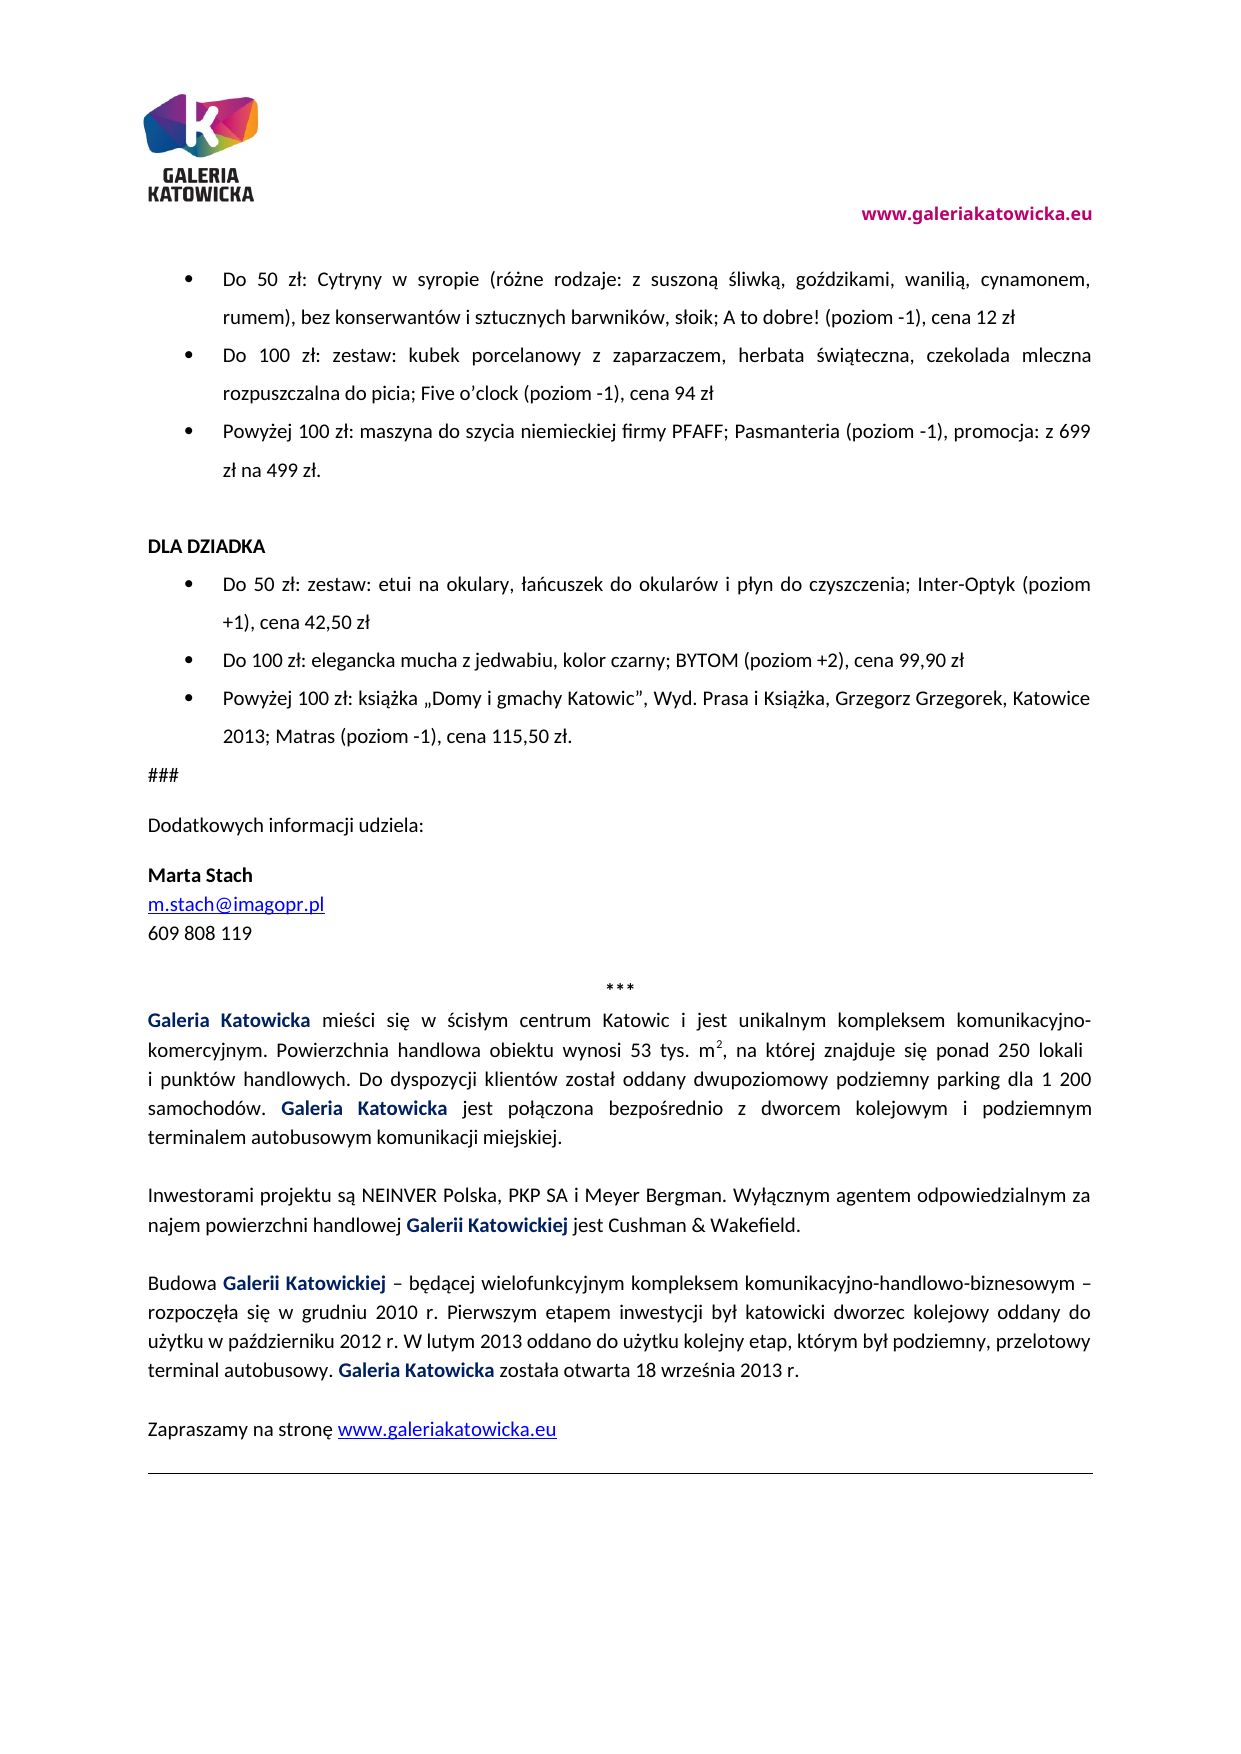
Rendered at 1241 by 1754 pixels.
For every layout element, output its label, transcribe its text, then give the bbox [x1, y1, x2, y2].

list Do 50 zł: zestaw: etui na okulary, łańcuszek do okularów i płyn do czyszczenia; Inter-Optyk (poziom +1), cena 42,50 zł [185, 571, 1093, 635]
list Powyżej 100 zł: maszyna do szycia niemieckiej firmy PFAFF; Pasmanteria (poziom -1), promocja: z 699 zł na 499 zł. [185, 419, 1093, 482]
text Galeria Katowicka mieści się w ścisłym centrum Katowic i jest unikalnym kompleksem komunikacyjno-komercyjnym. Powierzchnia handlowa obiektu wynosi 53 tys. m2, na której znajduje się ponad 250 lokali i punktów handlowych. Do dyspozycji klientów został oddany dwupoziomowy podziemny parking dla 1 200 samochodów. Galeria Katowicka jest połączona bezpośrednio z dworcem kolejowym i podziemnym terminalem autobusowym komunikacji miejskiej. [148, 1008, 1093, 1150]
list Powyżej 100 zł: książka „Domy i gmachy Katowic”, Wyd. Prasa i Książka, Grzegorz Grzegorek, Katowice 2013; Matras (poziom -1), cena 115,50 zł. [185, 686, 1093, 749]
text DLA DZIADKA [148, 533, 1093, 558]
list Do 100 zł: zestaw: kubek porcelanowy z zaparzaczem, herbata świąteczna, czekolada mleczna rozpuszczalna do picia; Five o’clock (poziom -1), cena 94 zł [185, 342, 1093, 406]
text Inwestorami projektu są NEINVER Polska, PKP SA i Meyer Bergman. Wyłącznym agentem odpowiedzialnym za najem powierzchni handlowej Galerii Katowickiej jest Cushman & Wakefield. [148, 1183, 1093, 1237]
text Zapraszamy na stronę www.galeriakatowicka.eu [148, 1416, 1093, 1441]
picture [141, 60, 288, 235]
text ### [148, 762, 1093, 787]
list Do 100 zł: elegancka mucha z jedwabiu, kolor czarny; BYTOM (poziom +2), cena 99,90 zł [185, 647, 1093, 673]
text Marta Stach m.stach@imagopr.pl [148, 862, 1093, 916]
text Budowa Galerii Katowickiej – będącej wielofunkcyjnym kompleksem komunikacyjno-handlowo-biznesowym – rozpoczęła się w grudniu 2010 r. Pierwszym etapem inwestycji był katowicki dworzec kolejowy oddany do użytku w październiku 2012 r. W lutym 2013 oddano do użytku kolejny etap, którym był podziemny, przelotowy terminal autobusowy. Galeria Katowicka została otwarta 18 września 2013 r. [148, 1270, 1093, 1383]
text Dodatkowych informacji udziela: [148, 812, 1093, 837]
text *** [148, 978, 1093, 1004]
list Do 50 zł: Cytryny w syropie (różne rodzaje: z suszoną śliwką, goździkami, wanilią, cynamonem, rumem), bez konserwantów i sztucznych barwników, słoik; A to dobre! (poziom -1), cena 12 zł [185, 266, 1093, 330]
text 609 808 119 [148, 920, 1093, 946]
